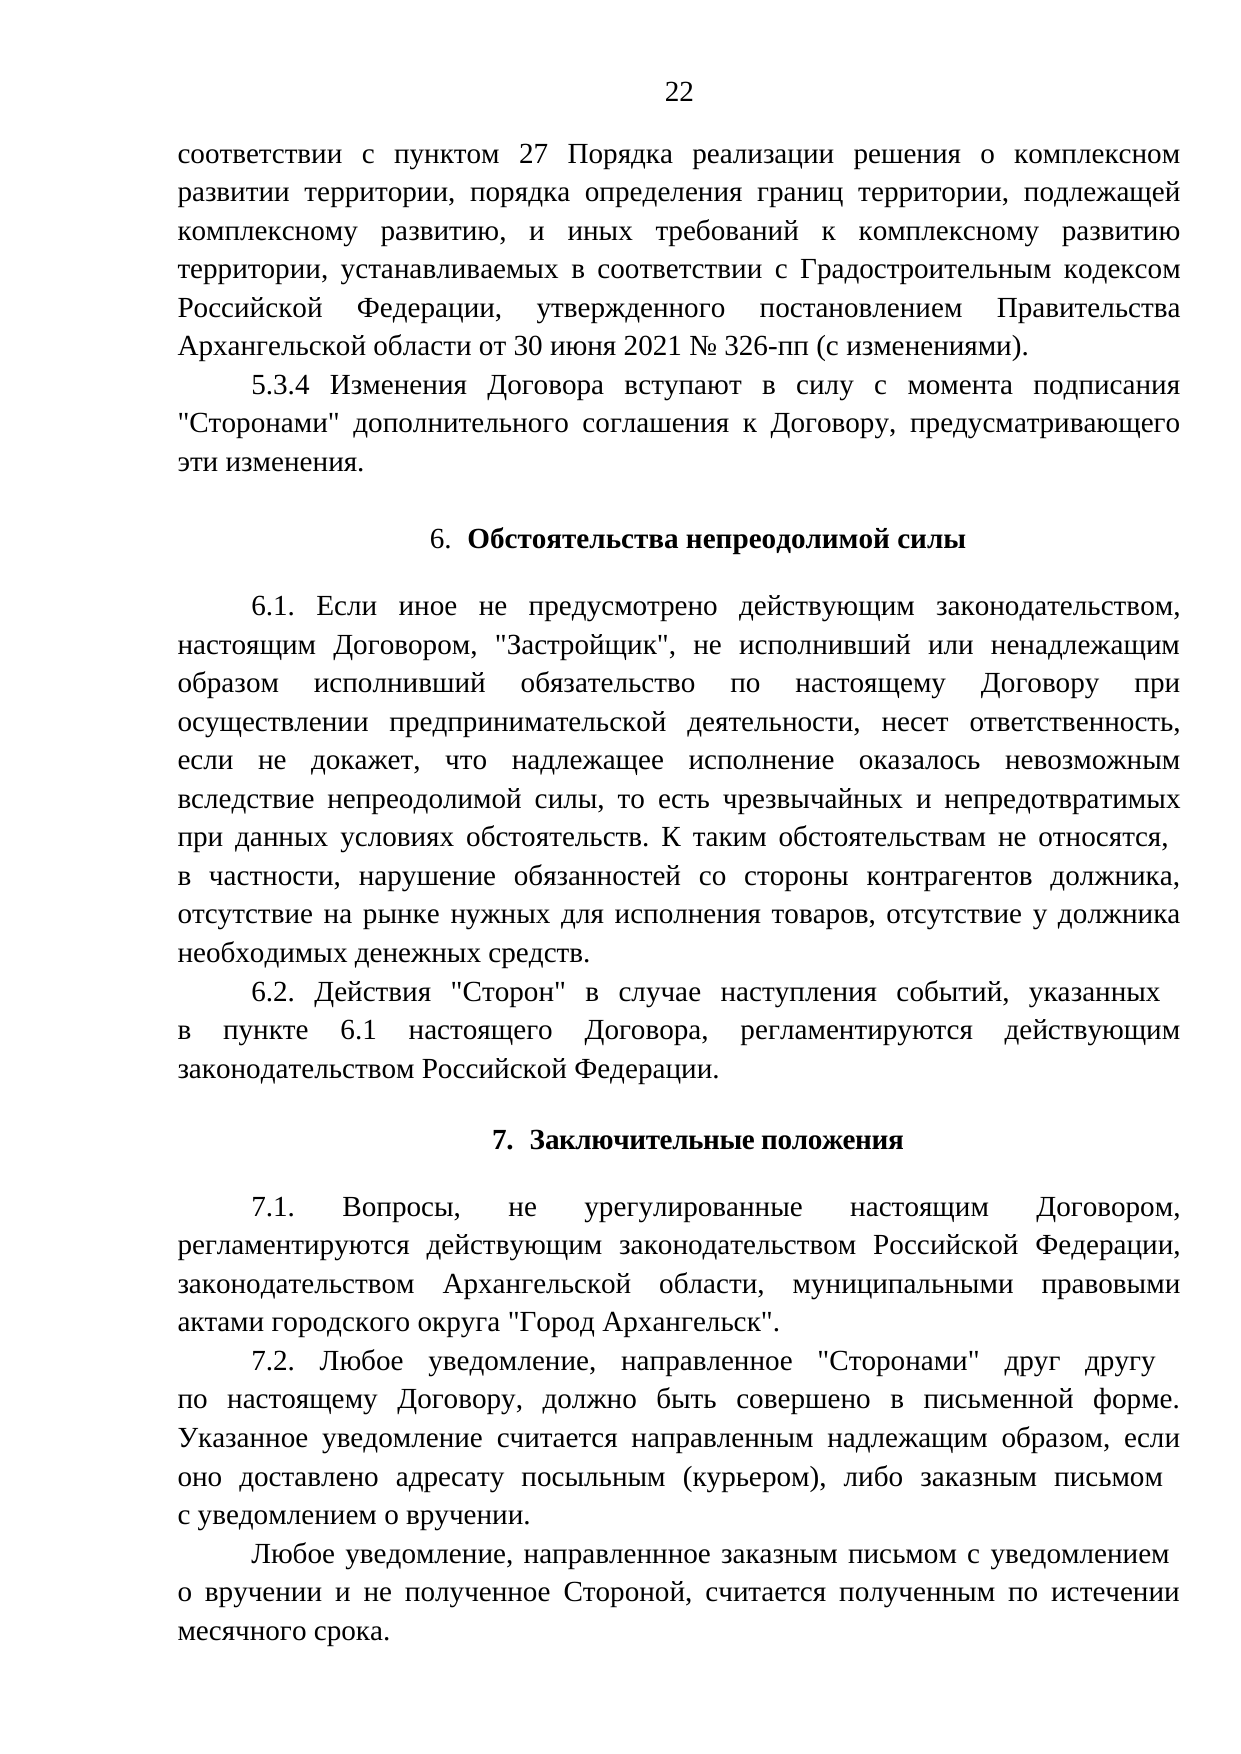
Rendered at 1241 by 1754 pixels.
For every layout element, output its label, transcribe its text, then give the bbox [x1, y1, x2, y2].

text 7.2. Любое уведомление, направленное "Сторонами" друг другу по настоящему Договору, должно быть совершено в письменной форме. Указанное уведомление считается направленным надлежащим образом, если оно доставлено адресату посыльным (курьером), либо заказным письмом с уведомлением о вручении. [177, 1343, 1181, 1531]
list Обстоятельства непреодолимой силы [215, 521, 1181, 555]
list Заключительные положения [215, 1122, 1181, 1156]
text 6.2. Действия "Сторон" в случае наступления событий, указанных в пункте 6.1 настоящего Договора, регламентируются действующим законодательством Российской Федерации. [177, 974, 1181, 1084]
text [177, 136, 1181, 362]
text 7.1. Вопросы, не урегулированные настоящим Договором, регламентируются действующим законодательством Российской Федерации, законодательством Архангельской области, муниципальными правовыми актами городского округа "Город Архангельск". [177, 1189, 1181, 1338]
text 5.3.4 Изменения Договора вступают в силу с момента подписания "Сторонами" дополнительного соглашения к Договору, предусматривающего эти изменения. [177, 367, 1181, 478]
text 6.1. Если иное не предусмотрено действующим законодательством, настоящим Договором, "Застройщик", не исполнивший или ненадлежащим образом исполнивший обязательство по настоящему Договору при осуществлении предпринимательской деятельности, несет ответственность, если не докажет, что надлежащее исполнение оказалось невозможным вследствие непреодолимой силы, то есть чрезвычайных и непредотвратимых при данных условиях обстоятельств. К таким обстоятельствам не относятся, в частности, нарушение обязанностей со стороны контрагентов должника, отсутствие на рынке нужных для исполнения товаров, отсутствие у должника необходимых денежных средств. [177, 588, 1181, 969]
text Любое уведомление, направленнное заказным письмом с уведомлением о вручении и не полученное Стороной, считается полученным по истечении месячного срока. [177, 1536, 1181, 1646]
